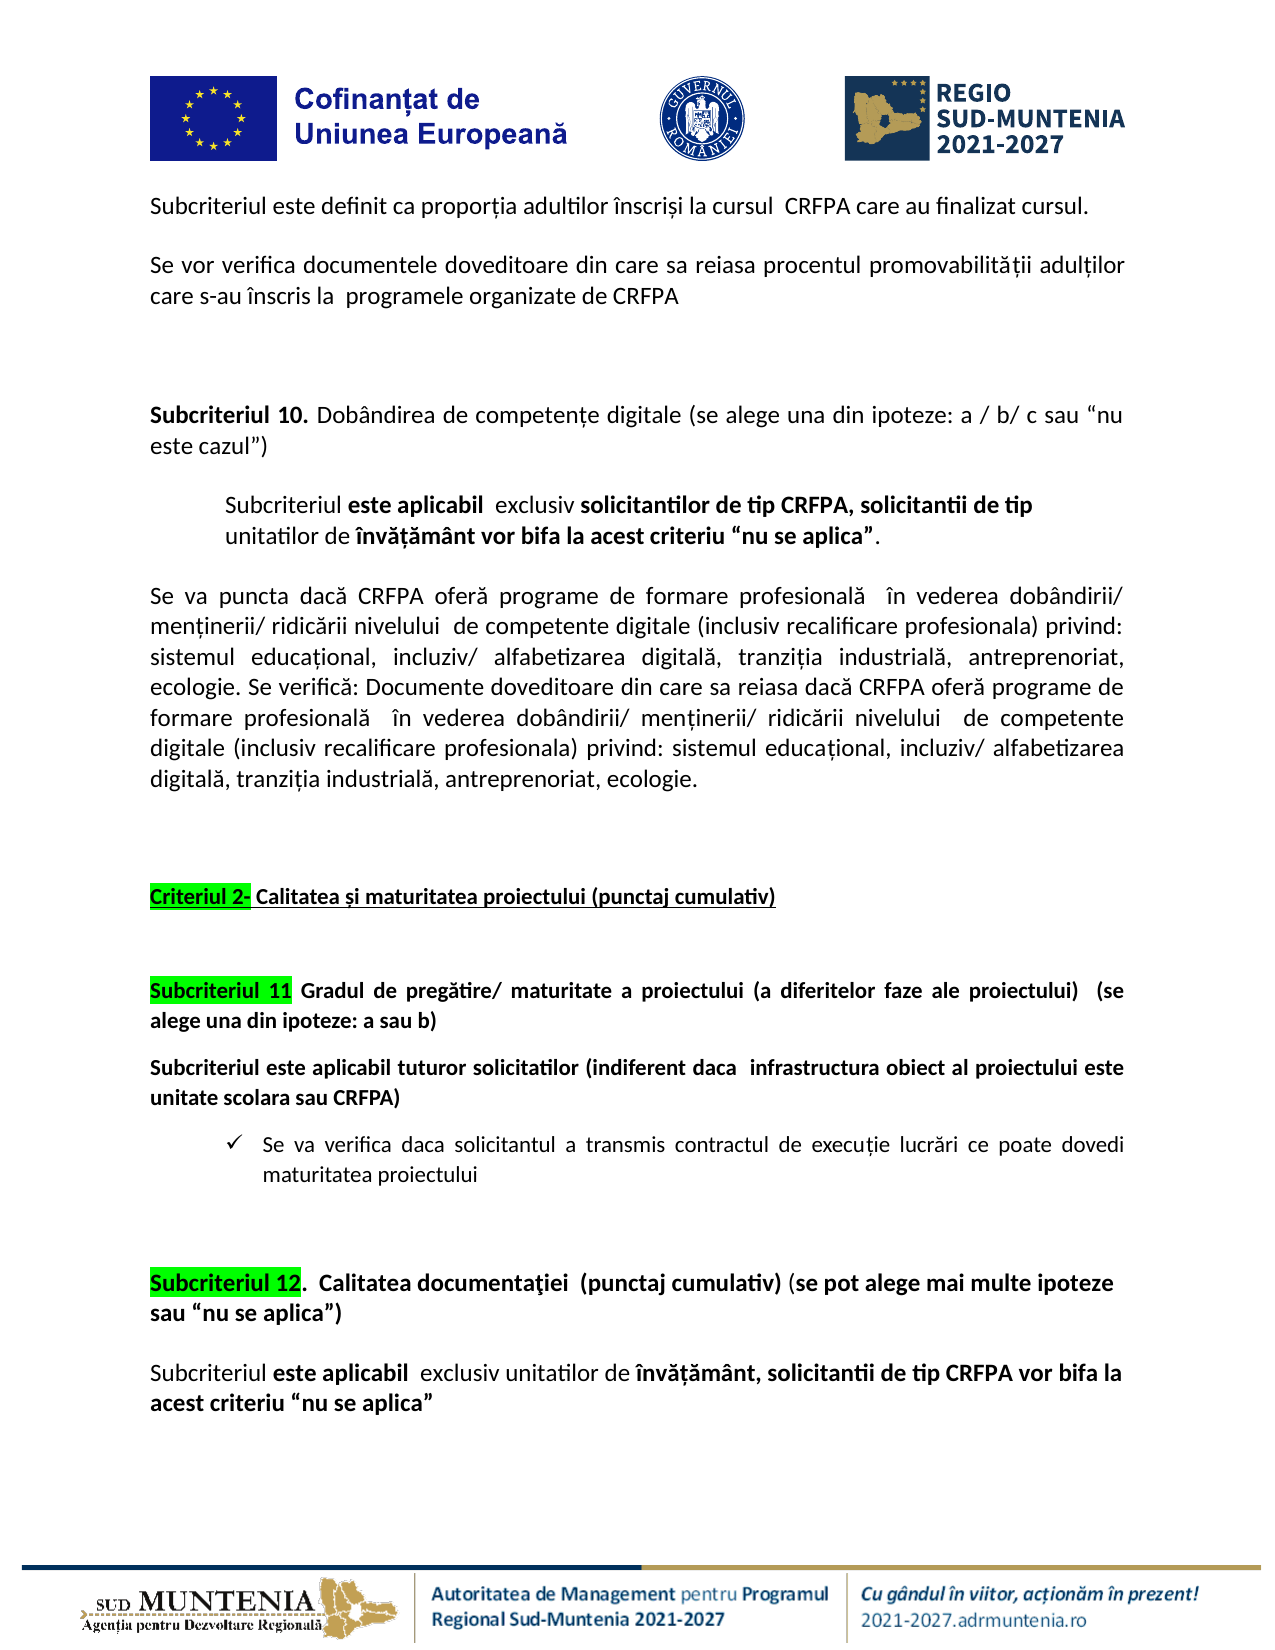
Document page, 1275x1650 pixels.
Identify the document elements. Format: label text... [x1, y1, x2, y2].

text Se va puncta dacă CRFPA oferă programe de formare profesională în vederea dobândirii/ menținerii/ ridicării nivelului de competente digitale (inclusiv recalificare profesionala) privind: sistemul educațional, incluziv/ alfabetizarea digitală, tranziția industrială, antreprenoriat, ecologie. Se verifică: Documente doveditoare din care sa reiasa dacă CRFPA oferă programe de formare profesională în vederea dobândirii/ menținerii/ ridicării nivelului de competente digitale (inclusiv recalificare profesionala) privind: sistemul educațional, incluziv/ alfabetizarea digitală, tranziția industrială, antreprenoriat, ecologie. [150, 580, 1125, 793]
text Subcriteriul este aplicabil exclusiv unitatilor de învățământ, solicitantii de tip CRFPA vor bifa la acest criteriu “nu se aplica” [150, 1357, 1125, 1418]
text Criteriul 2- Calitatea și maturitatea proiectului (punctaj cumulativ) [150, 882, 1125, 910]
text Subcriteriul este definit ca proporția adultilor înscriși la cursul CRFPA care au finalizat cursul. [150, 190, 1125, 220]
text Subcriteriul 10. Dobândirea de competențe digitale (se alege una din ipoteze: a / b/ c sau “nu este cazul”) [150, 399, 1125, 461]
picture [21, 1565, 1262, 1644]
text Se vor verifica documentele doveditoare din care sa reiasa procentul promovabilității adulților care s-au înscris la programele organizate de CRFPA [150, 249, 1125, 311]
text Subcriteriul 12. Calitatea documentaţiei (punctaj cumulativ) (se pot alege mai multe ipoteze sau “nu se aplica”) [150, 1267, 1125, 1328]
text Subcriteriul este aplicabil tuturor solicitatilor (indiferent daca infrastructura obiect al proiectului este unitate scolara sau CRFPA) [150, 1053, 1125, 1111]
text Subcriteriul 11 Gradul de pregătire/ maturitate a proiectului (a diferitelor faze ale proiectului) (se alege una din ipoteze: a sau b) [150, 976, 1125, 1034]
list Se va verifica daca solicitantul a transmis contractul de execuție lucrări ce poate dovedi maturitatea proiectului [225, 1130, 1125, 1188]
